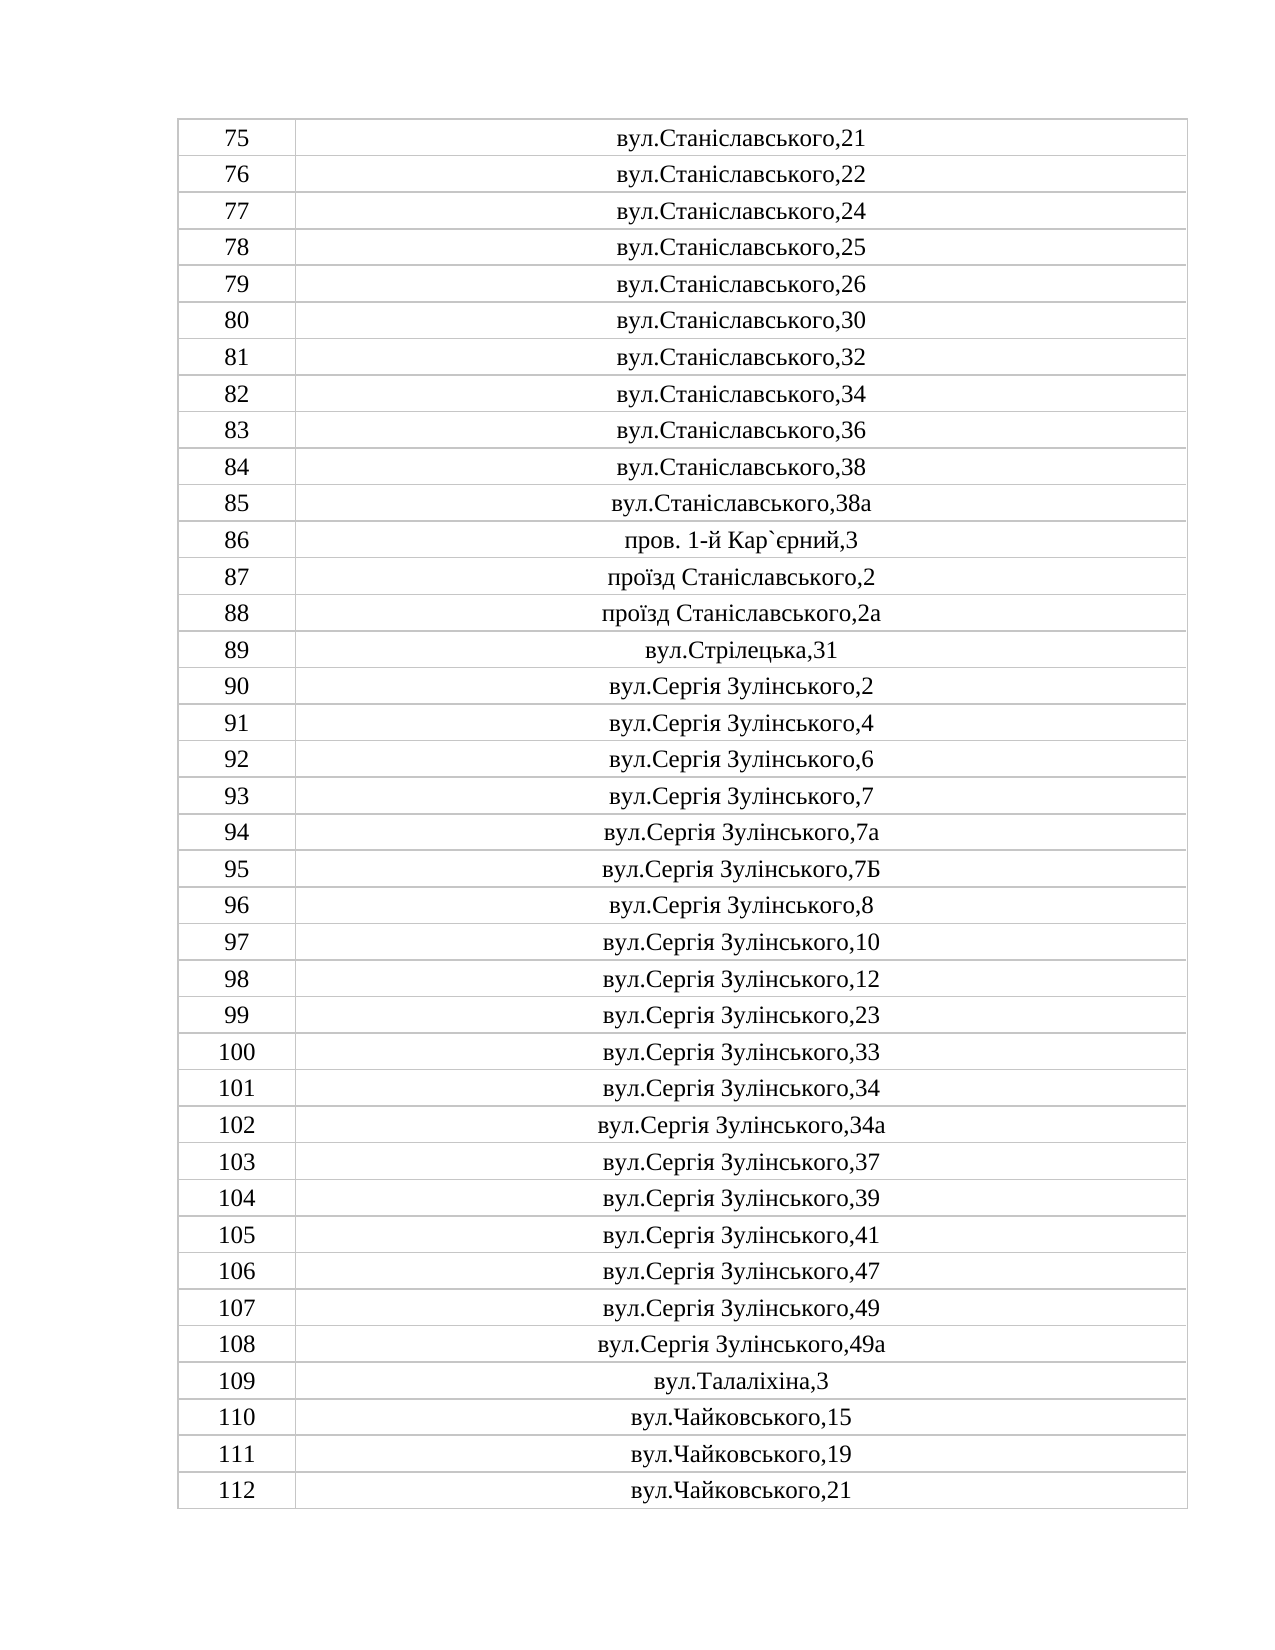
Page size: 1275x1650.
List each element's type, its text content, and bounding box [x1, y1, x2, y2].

table_cell 84 [179, 449, 295, 484]
table_cell 88 [179, 595, 295, 630]
table_cell вул.Станіславського,21 [296, 120, 1187, 155]
table_cell вул.Сергія Зулінського,34а [296, 1105, 1187, 1142]
table_cell 87 [179, 558, 295, 593]
table_cell 103 [179, 1143, 295, 1178]
table_cell вул.Сергія Зулінського,6 [296, 740, 1187, 776]
table_cell вул.Сергія Зулінського,49а [296, 1325, 1187, 1361]
table_cell 82 [179, 376, 295, 411]
table_cell 85 [179, 485, 295, 520]
table_cell 101 [179, 1070, 295, 1105]
table_cell вул.Сергія Зулінського,7 [296, 776, 1187, 813]
table_cell 112 [179, 1473, 295, 1507]
table_cell вул.Сергія Зулінського,37 [296, 1142, 1187, 1178]
table_cell вул.Сергія Зулінського,33 [296, 1032, 1187, 1069]
table_cell вул.Сергія Зулінського,49 [296, 1288, 1187, 1325]
table_cell вул.Станіславського,32 [296, 338, 1187, 374]
table_cell вул.Станіславського,25 [296, 228, 1187, 264]
table_cell 100 [179, 1034, 295, 1069]
table_cell 111 [179, 1436, 295, 1471]
table_cell вул.Сергія Зулінського,2 [296, 667, 1187, 703]
table_cell 95 [179, 851, 295, 886]
table_cell вул.Станіславського,38а [296, 484, 1187, 520]
table_cell 97 [179, 924, 295, 959]
table_cell 81 [179, 339, 295, 374]
table_cell вул.Стрілецька,31 [296, 630, 1187, 667]
table_cell 80 [179, 303, 295, 337]
table_cell 92 [179, 741, 295, 776]
table_cell 107 [179, 1290, 295, 1325]
table_cell 102 [179, 1107, 295, 1142]
table_cell проїзд Станіславського,2а [296, 594, 1187, 630]
table_cell 89 [179, 632, 295, 667]
table_cell вул.Сергія Зулінського,7а [296, 813, 1187, 849]
table_cell вул.Талаліхіна,3 [296, 1361, 1187, 1398]
table_cell пров. 1-й Кар`єрний,3 [296, 520, 1187, 557]
table_cell 106 [179, 1253, 295, 1288]
table_cell вул.Сергія Зулінського,34 [296, 1069, 1187, 1105]
table_cell вул.Сергія Зулінського,4 [296, 703, 1187, 740]
table_cell 96 [179, 888, 295, 922]
table_cell вул.Станіславського,36 [296, 411, 1187, 447]
table_cell 75 [179, 120, 295, 155]
table_cell 77 [179, 193, 295, 228]
table_cell вул.Сергія Зулінського,10 [296, 923, 1187, 959]
table_cell вул.Чайковського,21 [296, 1471, 1187, 1507]
table_cell 91 [179, 705, 295, 740]
table_cell вул.Сергія Зулінського,39 [296, 1179, 1187, 1215]
table_cell вул.Станіславського,38 [296, 447, 1187, 484]
table_cell 76 [179, 156, 295, 191]
table_cell 78 [179, 230, 295, 264]
table_cell 94 [179, 815, 295, 849]
table_cell вул.Чайковського,19 [296, 1434, 1187, 1471]
table_cell 110 [179, 1400, 295, 1434]
table_cell вул.Чайковського,15 [296, 1398, 1187, 1434]
table_cell 93 [179, 778, 295, 813]
table_cell вул.Сергія Зулінського,12 [296, 959, 1187, 996]
table_cell 79 [179, 266, 295, 301]
table_cell 83 [179, 412, 295, 447]
table_cell вул.Станіславського,26 [296, 264, 1187, 301]
table_cell вул.Сергія Зулінського,8 [296, 886, 1187, 922]
table_cell вул.Сергія Зулінського,7Б [296, 849, 1187, 886]
table_cell 98 [179, 961, 295, 996]
table_cell вул.Станіславського,22 [296, 155, 1187, 191]
table_cell вул.Сергія Зулінського,47 [296, 1252, 1187, 1288]
table_cell вул.Станіславського,30 [296, 301, 1187, 337]
table_cell 99 [179, 997, 295, 1032]
table_cell 108 [179, 1326, 295, 1361]
table_cell 90 [179, 668, 295, 703]
table_cell вул.Станіславського,24 [296, 191, 1187, 228]
table_cell 104 [179, 1180, 295, 1215]
table_cell 86 [179, 522, 295, 557]
table_cell 105 [179, 1217, 295, 1252]
table_cell 109 [179, 1363, 295, 1398]
table_cell проїзд Станіславського,2 [296, 557, 1187, 593]
table_cell вул.Станіславського,34 [296, 374, 1187, 411]
table_cell вул.Сергія Зулінського,41 [296, 1215, 1187, 1252]
table_cell вул.Сергія Зулінського,23 [296, 996, 1187, 1032]
